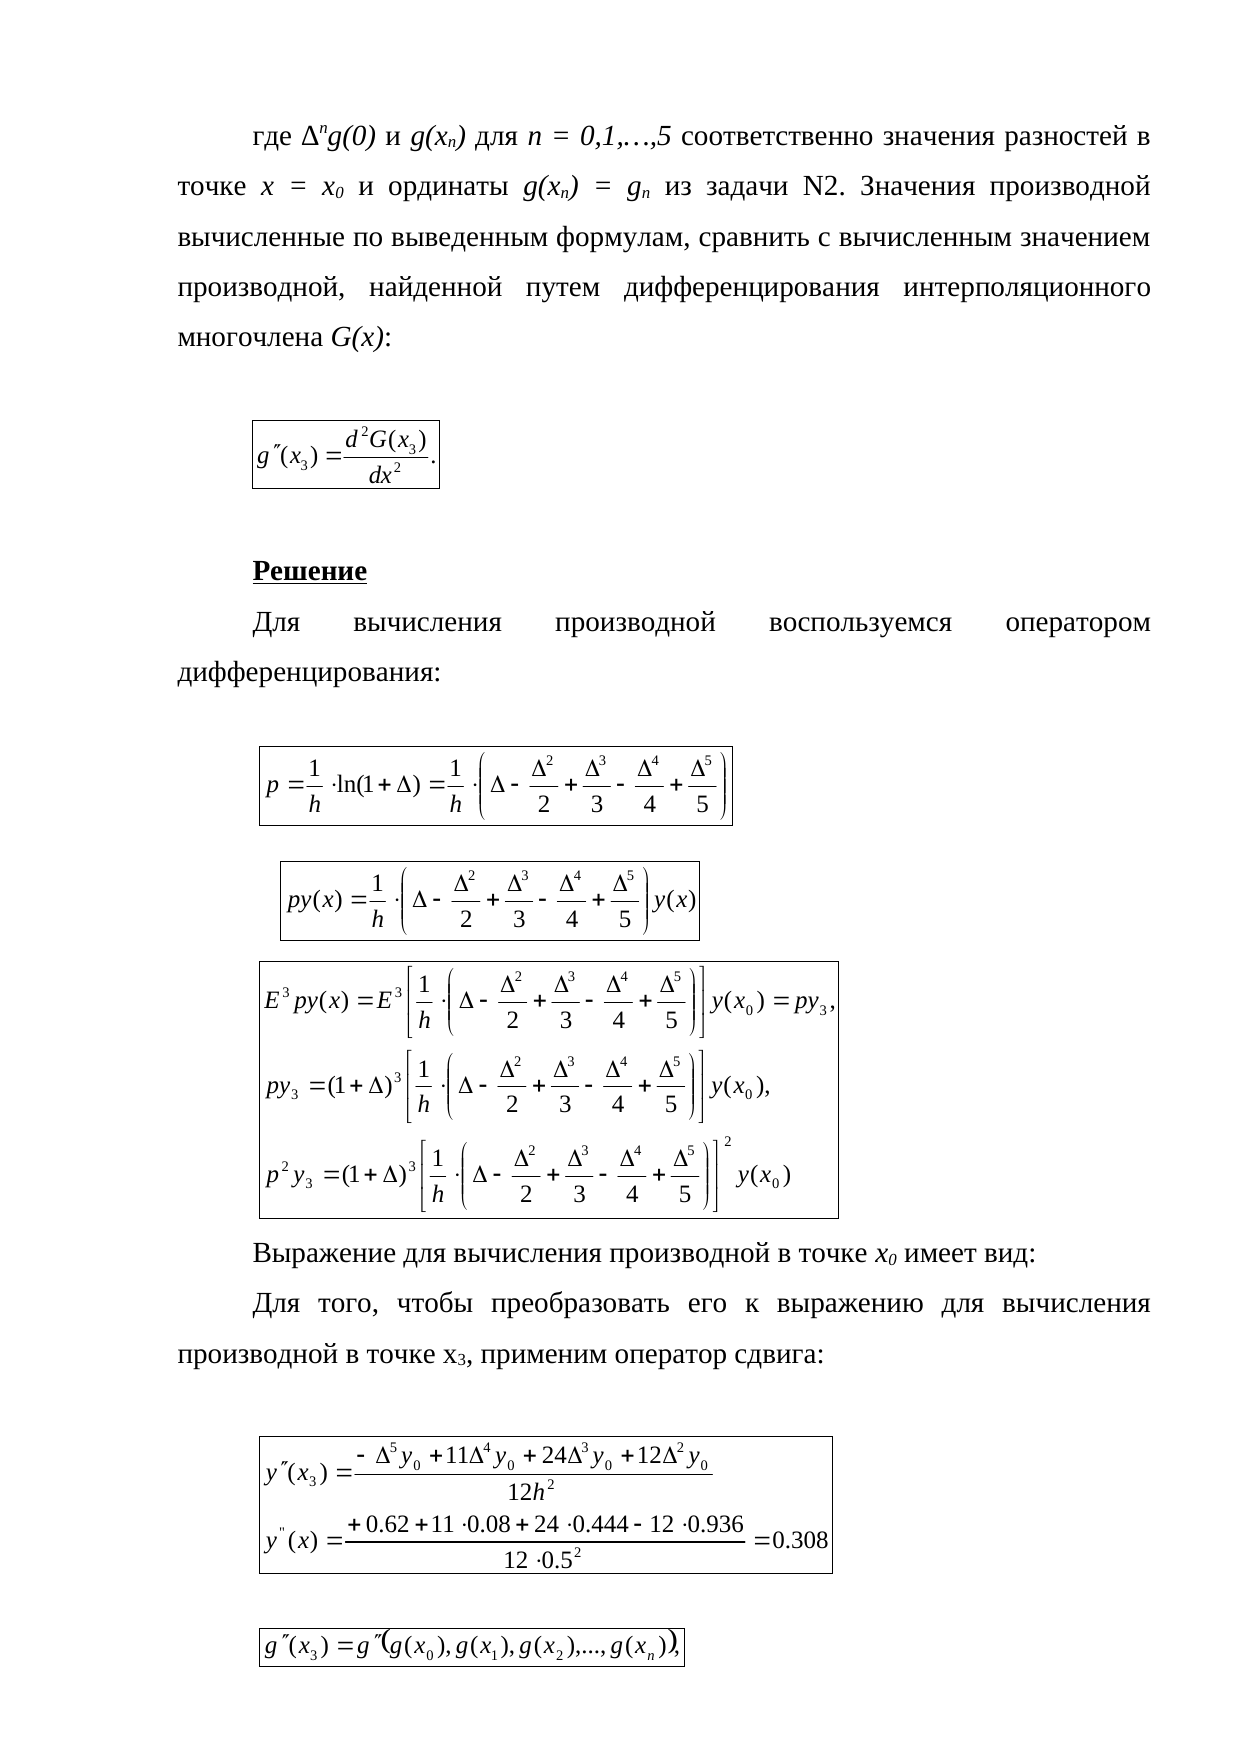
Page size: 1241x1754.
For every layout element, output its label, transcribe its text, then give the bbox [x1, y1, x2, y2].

text Для того, чтобы преобразовать его к выражению для вычисления производной в точке x3, применим оператор сдвига: [177, 1285, 1152, 1369]
text где ∆ng(0) и g(xn) для n = 0,1,…,5 соответственно значения разностей в точке x = x0 и ординаты g(xn) = gn из задачи N2. Значения производной вычисленные по выведенным формулам, сравнить с вычисленным значением производной, найденной путем дифференцирования интерполяционного многочлена G(x): [177, 118, 1152, 353]
text Решение [177, 553, 1152, 587]
text Для вычисления производной воспользуемся оператором дифференцирования: [177, 604, 1152, 688]
text Выражение для вычисления производной в точке x0 имеет вид: [177, 755, 1152, 1269]
